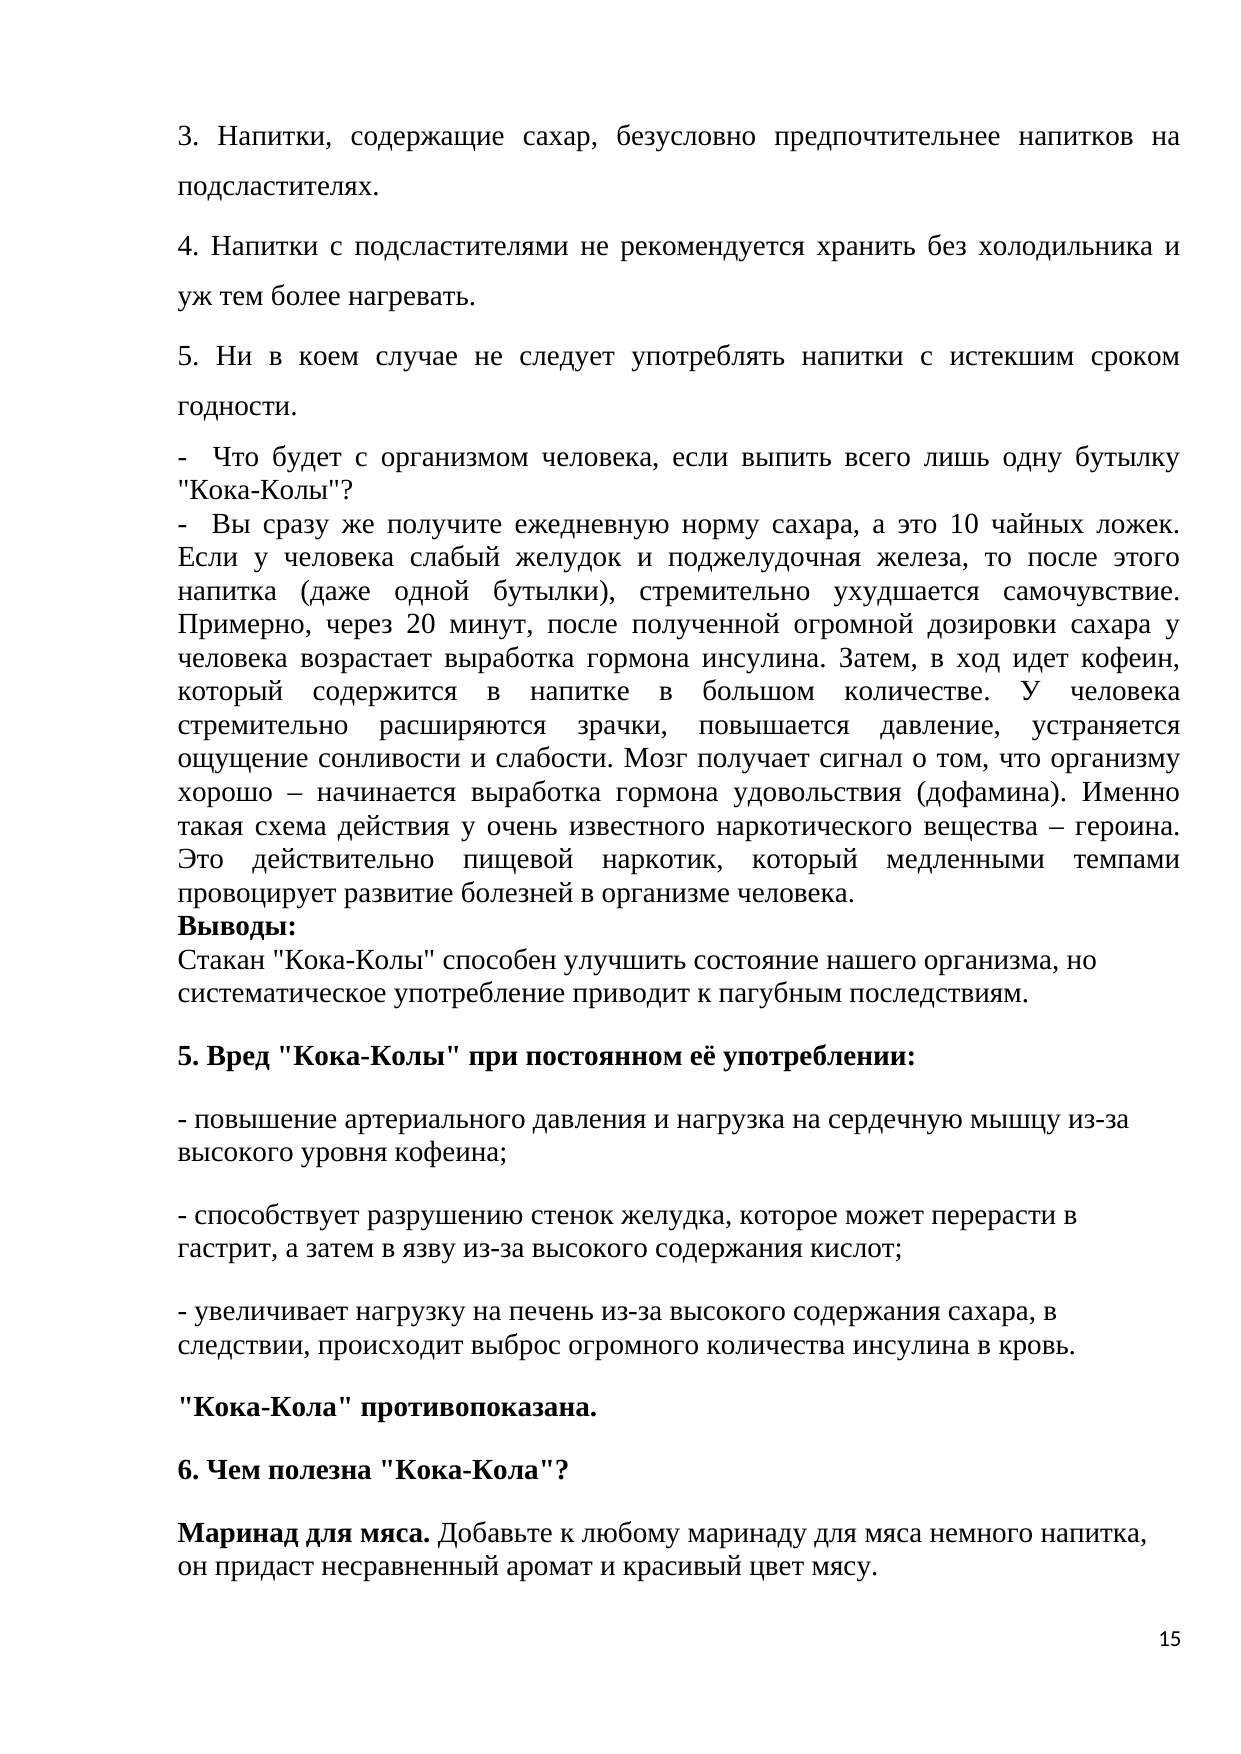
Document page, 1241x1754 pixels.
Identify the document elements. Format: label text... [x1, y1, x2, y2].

text Маринад для мяса. Добавьте к любому маринаду для мяса немного напитка, он придаст несравненный аромат и красивый цвет мясу. [177, 1515, 1181, 1582]
text 5. Вред "Кока-Колы" при постоянном её употреблении: [177, 1038, 1181, 1072]
subtitle Стакан "Кока-Колы" способен улучшить состояние нашего организма, но систематическое употребление приводит к пагубным последствиям. [177, 942, 1181, 1009]
text - Вы сразу же получите ежедневную норму сахара, а это 10 чайных ложек. Если у человека слабый желудок и поджелудочная железа, то после этого напитка (даже одной бутылки), стремительно ухудшается самочувствие. Примерно, через 20 минут, после полученной огромной дозировки сахара у человека возрастает выработка гормона инсулина. Затем, в ход идет кофеин, который содержится в напитке в большом количестве. У человека стремительно расширяются зрачки, повышается давление, устраняется ощущение сонливости и слабости. Мозг получает сигнал о том, что организму хорошо – начинается выработка гормона удовольствия (дофамина). Именно такая схема действия у очень известного наркотического вещества – героина. Это действительно пищевой наркотик, который медленными темпами провоцирует развитие болезней в организме человека. [177, 506, 1181, 908]
text 3. Напитки, содержащие сахар, безусловно предпочтительнее напитков на подсластителях. [177, 118, 1181, 202]
subtitle 6. Чем полезна "Кока-Кола"? [177, 1452, 1181, 1486]
text 4. Напитки с подсластителями не рекомендуется хранить без холодильника и уж тем более нагревать. [177, 228, 1181, 312]
text - способствует разрушению стенок желудка, которое может перерасти в гастрит, а затем в язву из-за высокого содержания кислот; [177, 1197, 1181, 1264]
subtitle "Кока-Кола" противопоказана. [177, 1389, 1181, 1423]
text - Что будет с организмом человека, если выпить всего лишь одну бутылку "Кока-Колы"? [177, 439, 1181, 506]
text - повышение артериального давления и нагрузка на сердечную мышцу из-за высокого уровня кофеина; [177, 1101, 1181, 1168]
text - увеличивает нагрузку на печень из-за высокого содержания сахара, в следствии, происходит выброс огромного количества инсулина в кровь. [177, 1293, 1181, 1360]
text 5. Ни в коем случае не следует употреблять напитки с истекшим сроком годности. [177, 338, 1181, 422]
subtitle Выводы: [177, 908, 1181, 942]
